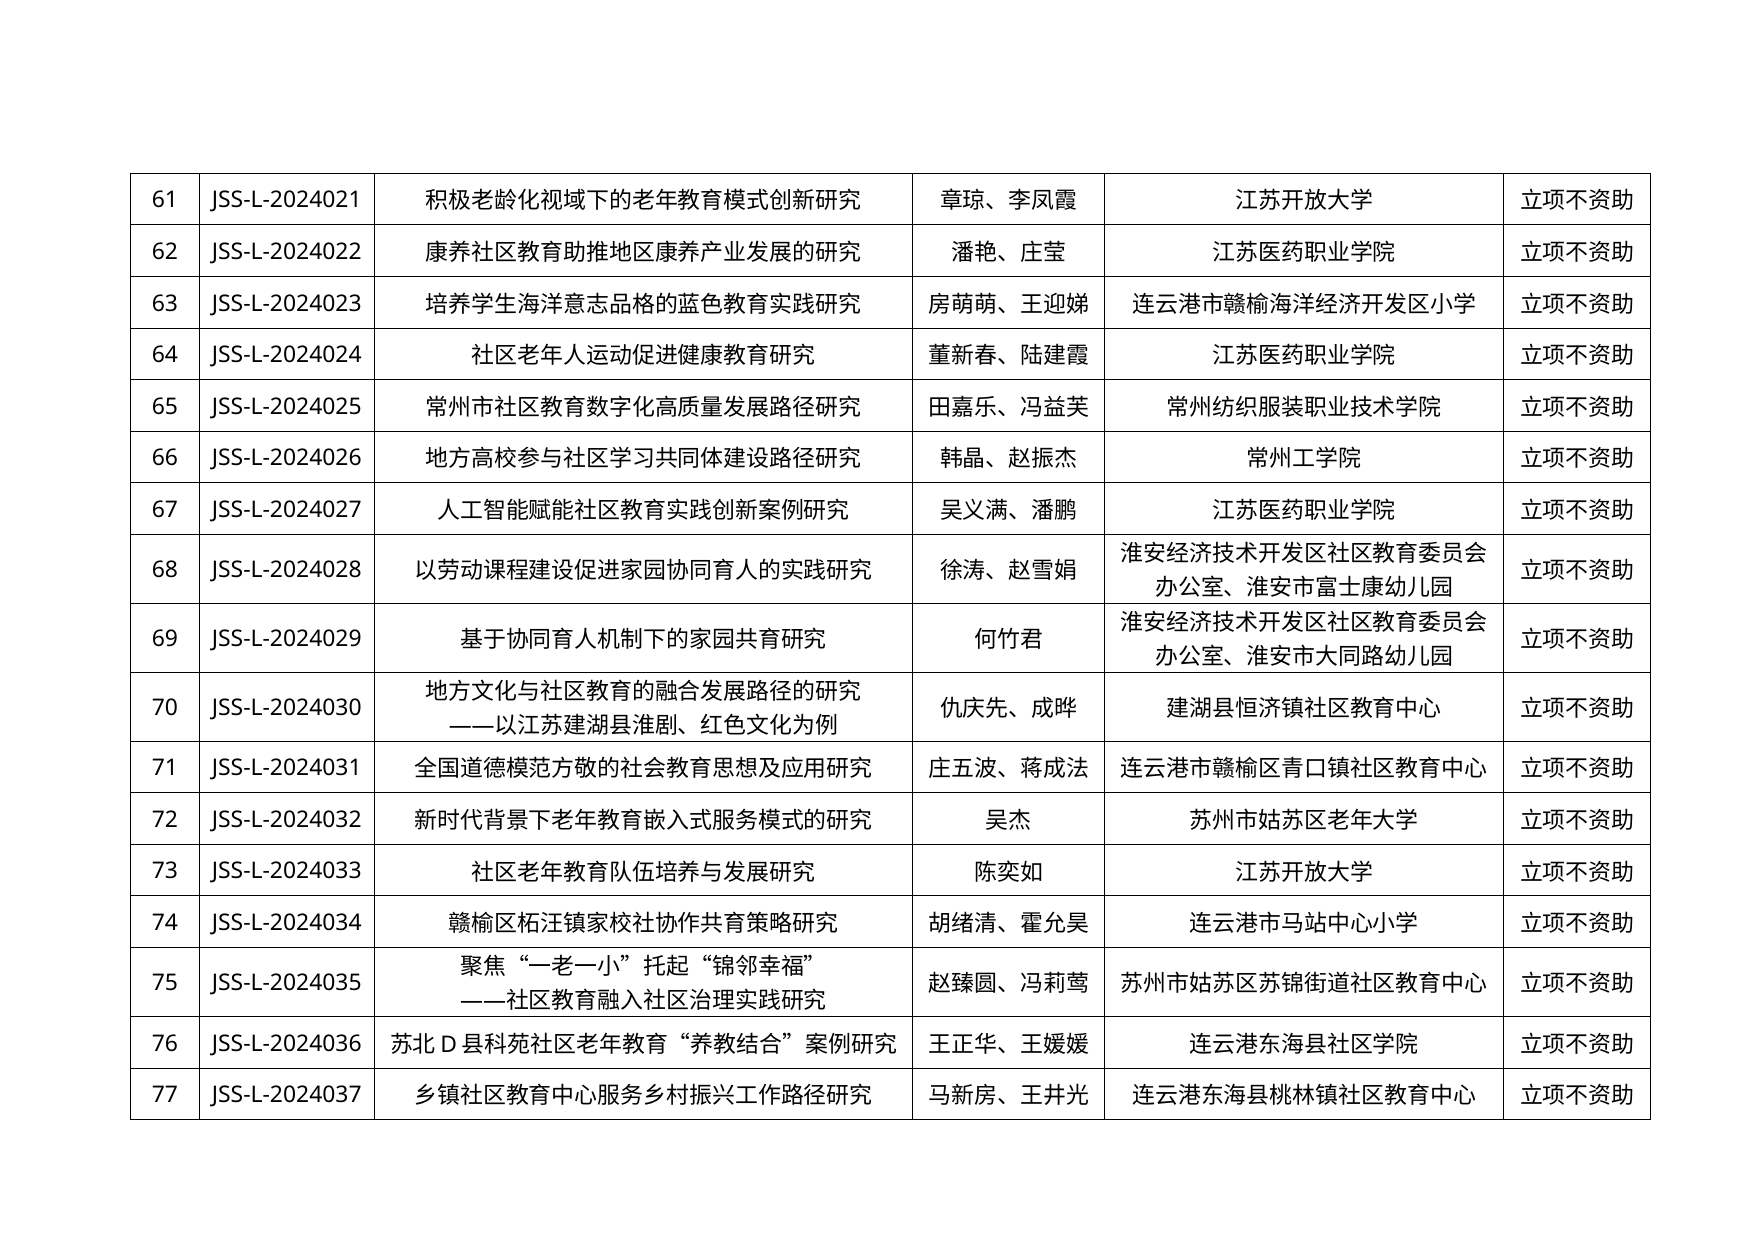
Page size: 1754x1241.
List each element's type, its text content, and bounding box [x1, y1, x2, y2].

table_cell 立项不资助 [1504, 174, 1650, 224]
table_cell 立项不资助 [1504, 896, 1650, 947]
table_cell 连云港市赣榆区青口镇社区教育中心 [1105, 742, 1503, 792]
table_cell 69 [131, 604, 199, 672]
table_cell 培养学生海洋意志品格的蓝色教育实践研究 [375, 277, 912, 327]
table_cell 连云港东海县桃林镇社区教育中心 [1105, 1069, 1503, 1119]
table_cell 67 [131, 483, 199, 534]
table_cell 社区老年人运动促进健康教育研究 [375, 329, 912, 379]
table_cell JSS-L-2024023 [200, 277, 374, 327]
table_cell 吴义满、潘鹏 [913, 483, 1104, 534]
table_cell 苏州市姑苏区老年大学 [1105, 793, 1503, 844]
table_cell 王正华、王媛媛 [913, 1017, 1104, 1067]
table_cell JSS-L-2024029 [200, 604, 374, 672]
table_cell 章琼、李凤霞 [913, 174, 1104, 224]
table_cell 何竹君 [913, 604, 1104, 672]
table_cell 75 [131, 948, 199, 1016]
table_cell 全国道德模范方敬的社会教育思想及应用研究 [375, 742, 912, 792]
table_cell 康养社区教育助推地区康养产业发展的研究 [375, 225, 912, 276]
table_cell 立项不资助 [1504, 1069, 1650, 1119]
table_cell JSS-L-2024036 [200, 1017, 374, 1067]
table_cell 立项不资助 [1504, 1017, 1650, 1067]
table_cell 立项不资助 [1504, 380, 1650, 431]
table_cell JSS-L-2024026 [200, 432, 374, 482]
table_cell JSS-L-2024025 [200, 380, 374, 431]
table_cell 地方文化与社区教育的融合发展路径的研究 ——以江苏建湖县淮剧、红色文化为例 [375, 673, 912, 741]
table_cell 庄五波、蒋成法 [913, 742, 1104, 792]
table_cell 63 [131, 277, 199, 327]
table_cell 立项不资助 [1504, 948, 1650, 1016]
table_cell 61 [131, 174, 199, 224]
table_cell 立项不资助 [1504, 225, 1650, 276]
table_cell 人工智能赋能社区教育实践创新案例研究 [375, 483, 912, 534]
table_cell 立项不资助 [1504, 483, 1650, 534]
table_cell 常州市社区教育数字化高质量发展路径硏究 [375, 380, 912, 431]
table_cell 70 [131, 673, 199, 741]
table_cell 立项不资助 [1504, 845, 1650, 895]
table_cell 以劳动课程建设促进家园协同育人的实践研究 [375, 535, 912, 603]
table_cell JSS-L-2024033 [200, 845, 374, 895]
table_cell JSS-L-2024028 [200, 535, 374, 603]
table_cell 马新房、王井光 [913, 1069, 1104, 1119]
table_cell 房萌萌、王迎娣 [913, 277, 1104, 327]
table_cell 苏州市姑苏区苏锦街道社区教育中心 [1105, 948, 1503, 1016]
table_cell 韩晶、赵振杰 [913, 432, 1104, 482]
table_cell 江苏医药职业学院 [1105, 329, 1503, 379]
table_cell 苏北D县科苑社区老年教育“养教结合”案例研究 [375, 1017, 912, 1067]
table_cell 立项不资助 [1504, 329, 1650, 379]
table_cell 胡绪清、霍允昊 [913, 896, 1104, 947]
table_cell 连云港东海县社区学院 [1105, 1017, 1503, 1067]
table_cell JSS-L-2024022 [200, 225, 374, 276]
table_cell 江苏医药职业学院 [1105, 225, 1503, 276]
table_cell 淮安经济技术开发区社区教育委员会 办公室、淮安市大同路幼儿园 [1105, 604, 1503, 672]
table_cell 董新春、陆建霞 [913, 329, 1104, 379]
table_cell 江苏开放大学 [1105, 845, 1503, 895]
table_cell 71 [131, 742, 199, 792]
table_cell JSS-L-2024027 [200, 483, 374, 534]
table_cell 76 [131, 1017, 199, 1067]
table_cell 潘艳、庄莹 [913, 225, 1104, 276]
table_cell 仇庆先、成晔 [913, 673, 1104, 741]
table_cell 74 [131, 896, 199, 947]
table_cell 立项不资助 [1504, 277, 1650, 327]
table_cell 吴杰 [913, 793, 1104, 844]
table_cell 积极老龄化视域下的老年教育模式创新研究 [375, 174, 912, 224]
table_cell 立项不资助 [1504, 535, 1650, 603]
table_cell 64 [131, 329, 199, 379]
table_cell JSS-L-2024034 [200, 896, 374, 947]
table_cell 立项不资助 [1504, 604, 1650, 672]
table_cell JSS-L-2024021 [200, 174, 374, 224]
table_cell 立项不资助 [1504, 673, 1650, 741]
table_cell 赵臻圆、冯莉莺 [913, 948, 1104, 1016]
table_cell 62 [131, 225, 199, 276]
table_cell 陈奕如 [913, 845, 1104, 895]
table_cell 基于协同育人机制下的家园共育研究 [375, 604, 912, 672]
table_cell 乡镇社区教育中心服务乡村振兴工作路径研究 [375, 1069, 912, 1119]
table_cell 地方高校参与社区学习共同体建设路径研究 [375, 432, 912, 482]
table_cell 65 [131, 380, 199, 431]
table_cell 73 [131, 845, 199, 895]
table_cell 连云港市马站中心小学 [1105, 896, 1503, 947]
table_cell 新时代背景下老年教育嵌入式服务模式的研究 [375, 793, 912, 844]
table_cell 立项不资助 [1504, 432, 1650, 482]
table_cell 连云港市赣榆海洋经济开发区小学 [1105, 277, 1503, 327]
table_cell 徐涛、赵雪娟 [913, 535, 1104, 603]
table_cell 72 [131, 793, 199, 844]
table_cell JSS-L-2024037 [200, 1069, 374, 1119]
table_cell 田嘉乐、冯益芙 [913, 380, 1104, 431]
table_cell 立项不资助 [1504, 742, 1650, 792]
table_cell 66 [131, 432, 199, 482]
table_cell 常州工学院 [1105, 432, 1503, 482]
table_cell 立项不资助 [1504, 793, 1650, 844]
table_cell 68 [131, 535, 199, 603]
table_cell 常州纺织服装职业技术学院 [1105, 380, 1503, 431]
table_cell 赣榆区柘汪镇家校社协作共育策略研究 [375, 896, 912, 947]
table_cell JSS-L-2024024 [200, 329, 374, 379]
table_cell 江苏医药职业学院 [1105, 483, 1503, 534]
table_cell 淮安经济技术开发区社区教育委员会 办公室、淮安市富士康幼儿园 [1105, 535, 1503, 603]
table_cell JSS-L-2024032 [200, 793, 374, 844]
table_cell 江苏开放大学 [1105, 174, 1503, 224]
table_cell 77 [131, 1069, 199, 1119]
table_cell JSS-L-2024035 [200, 948, 374, 1016]
table_cell 聚焦“一老一小”托起“锦邻幸福” ——社区教育融入社区治理实践研究 [375, 948, 912, 1016]
table_cell 建湖县恒济镇社区教育中心 [1105, 673, 1503, 741]
table_cell JSS-L-2024031 [200, 742, 374, 792]
table_cell 社区老年教育队伍培养与发展研究 [375, 845, 912, 895]
table_cell JSS-L-2024030 [200, 673, 374, 741]
